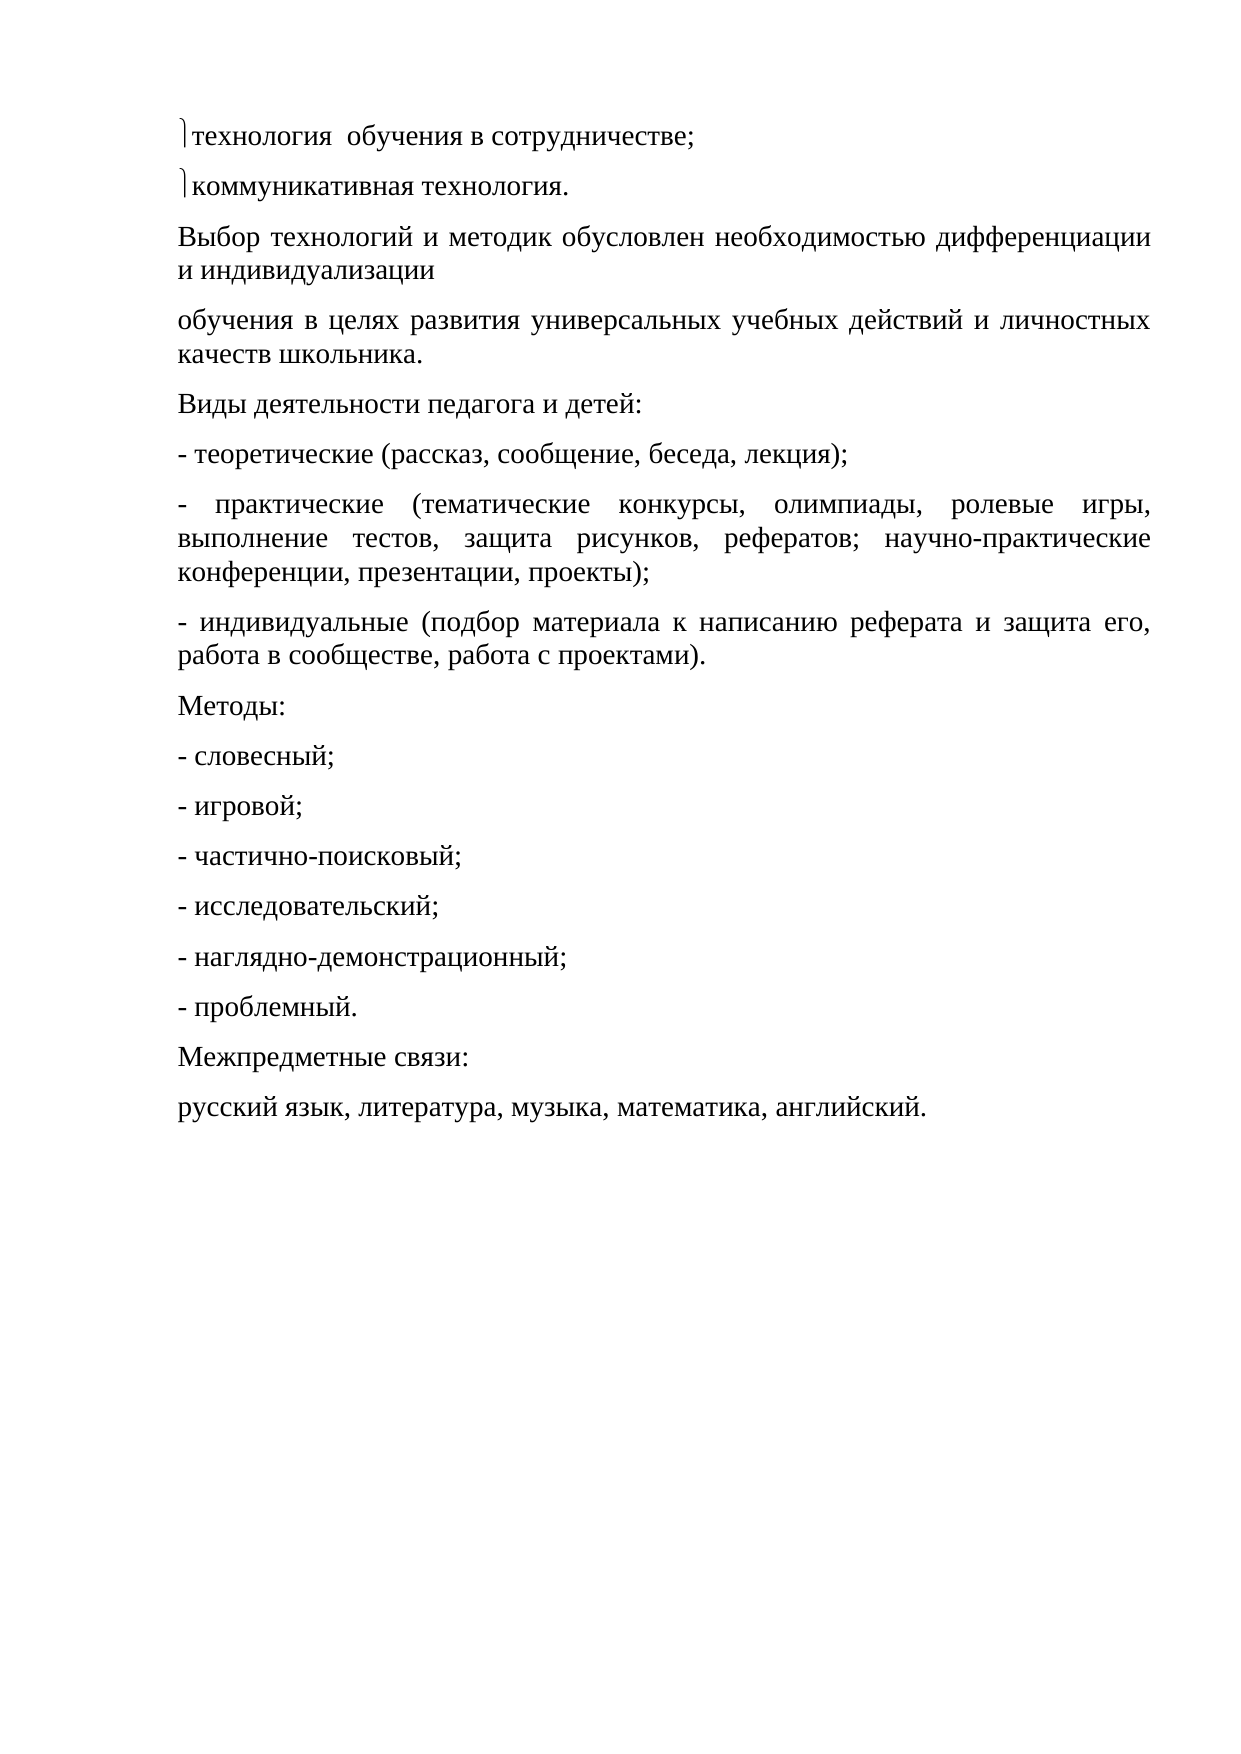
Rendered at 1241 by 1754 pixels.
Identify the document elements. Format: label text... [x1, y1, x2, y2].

text обучения в целях развития универсальных учебных действий и личностных качеств школьника. [177, 302, 1152, 369]
text - исследовательский; [177, 888, 1152, 922]
text - проблемный. [177, 989, 1152, 1022]
text - практические (тематические конкурсы, олимпиады, ролевые игры, выполнение тестов, защита рисунков, рефератов; научно-практические конференции, презентации, проекты); [177, 487, 1152, 587]
text коммуникативная технология. [177, 168, 1152, 202]
text - игровой; [177, 788, 1152, 822]
text технология обучения в сотрудничестве; [177, 118, 1152, 152]
text Методы: [177, 688, 1152, 721]
text - теоретические (рассказ, сообщение, беседа, лекция); [177, 436, 1152, 470]
text русский язык, литература, музыка, математика, английский. [177, 1089, 1152, 1123]
text - индивидуальные (подбор материала к написанию реферата и защита его, работа в сообществе, работа с проектами). [177, 604, 1152, 671]
text - словесный; [177, 738, 1152, 771]
text - наглядно-демонстрационный; [177, 939, 1152, 972]
text - частично-поисковый; [177, 838, 1152, 872]
text Виды деятельности педагога и детей: [177, 386, 1152, 420]
text Выбор технологий и методик обусловлен необходимостью дифференциации и индивидуализации [177, 219, 1152, 286]
text Межпредметные связи: [177, 1039, 1152, 1073]
